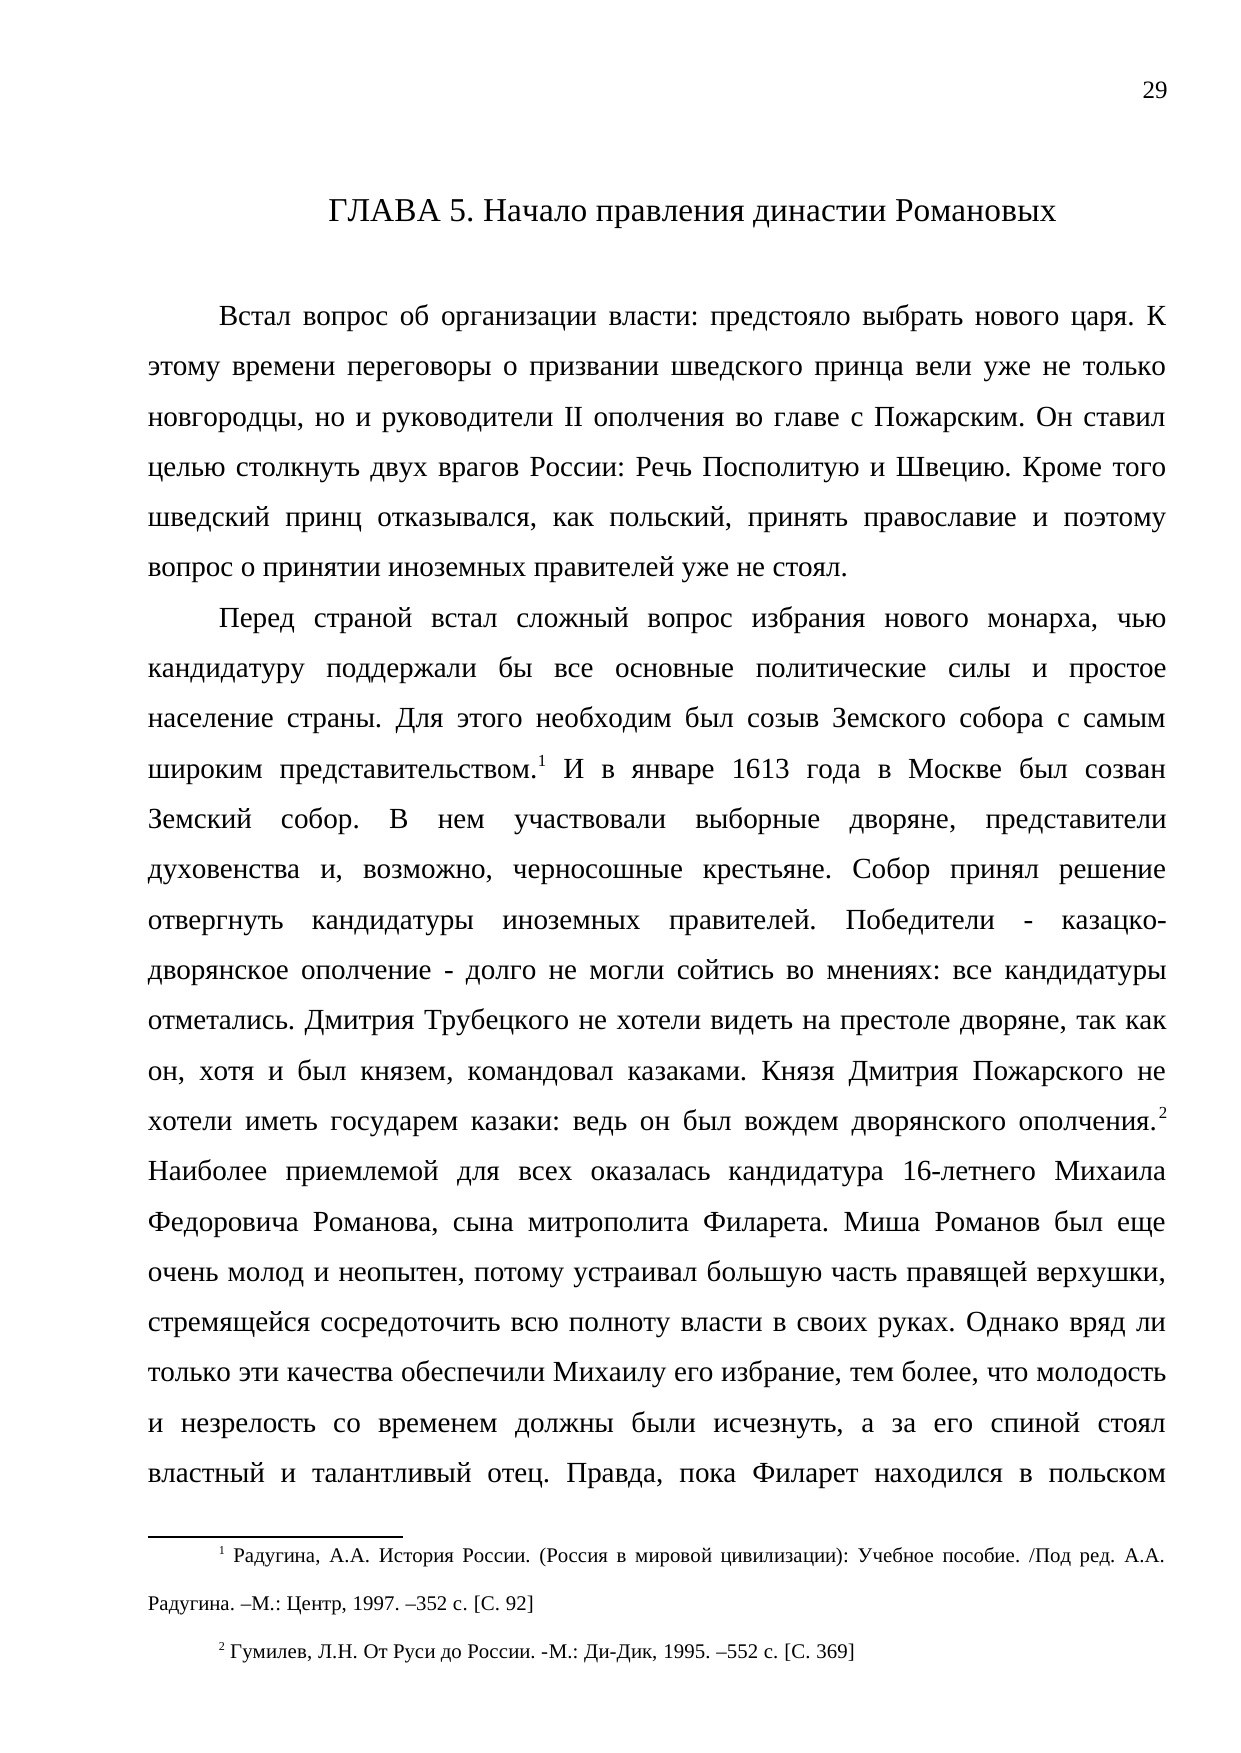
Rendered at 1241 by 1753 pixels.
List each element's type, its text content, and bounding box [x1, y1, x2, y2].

subtitle Глава 5. Начало правления династии Романовых [148, 190, 1167, 229]
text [148, 600, 1167, 1489]
text Встал вопрос об организации власти: предстояло выбрать нового царя. К этому времени переговоры о призвании шведского принца вели уже не только новгородцы, но и руководители II ополчения во главе с Пожарским. Он ставил целью столкнуть двух врагов России: Речь Посполитую и Швецию. Кроме того шведский принц отказывался, как польский, принять православие и поэтому вопрос о принятии иноземных правителей уже не стоял. [148, 298, 1167, 583]
